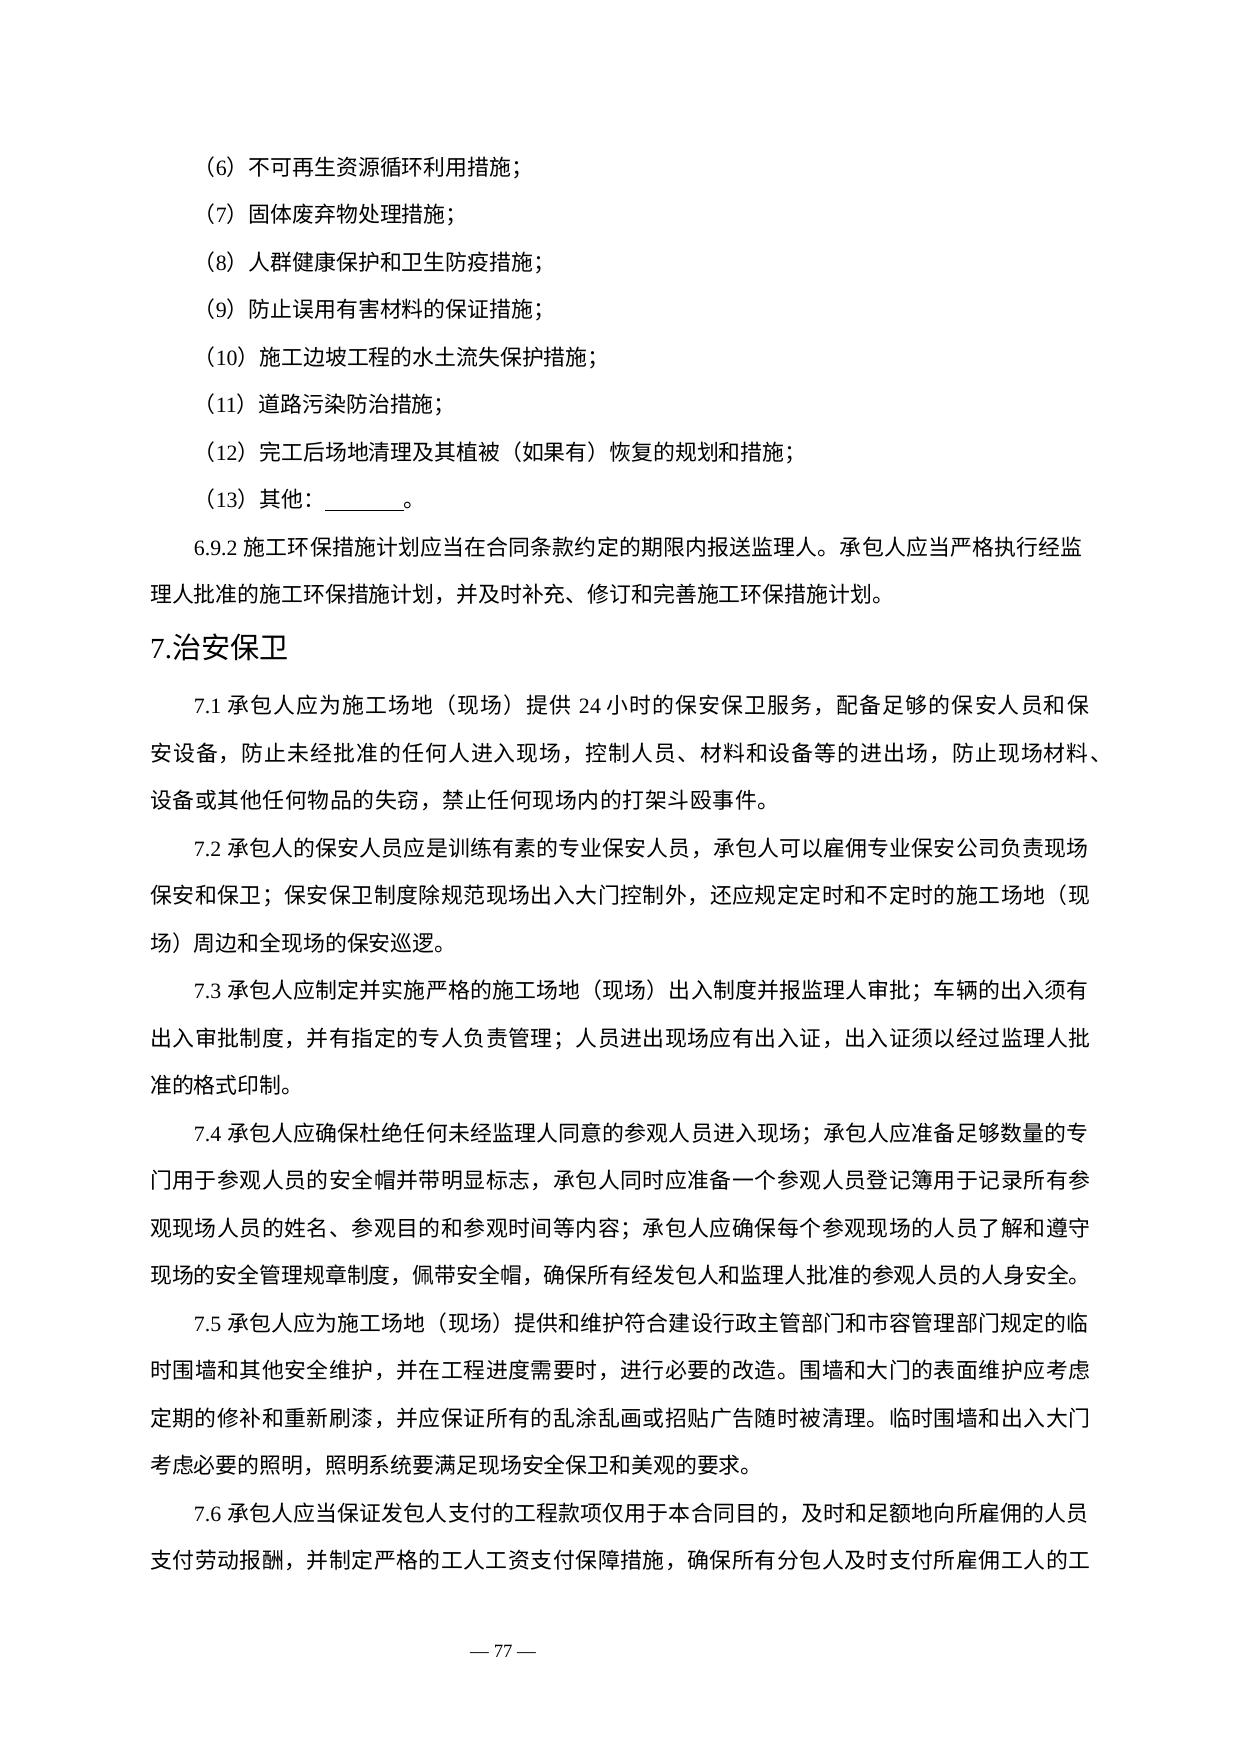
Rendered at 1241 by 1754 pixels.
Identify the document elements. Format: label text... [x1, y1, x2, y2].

text 7.3 承包人应制定并实施严格的施工场地（现场）出入制度并报监理人审批；车辆的出入须有出入审批制度，并有指定的专人负责管理；人员进出现场应有出入证，出入证须以经过监理人批准的格式印制。 [150, 973, 1090, 1100]
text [150, 1496, 1090, 1575]
text 7.4 承包人应确保杜绝任何未经监理人同意的参观人员进入现场；承包人应准备足够数量的专门用于参观人员的安全帽并带明显标志，承包人同时应准备一个参观人员登记簿用于记录所有参观现场人员的姓名、参观目的和参观时间等内容；承包人应确保每个参观现场的人员了解和遵守现场的安全管理规章制度，佩带安全帽，确保所有经发包人和监理人批准的参观人员的人身安全。 [150, 1116, 1090, 1290]
text （7）固体废弃物处理措施； [150, 197, 1086, 229]
text （10）施工边坡工程的水土流失保护措施； [150, 340, 1086, 372]
text 7.1 承包人应为施工场地（现场）提供24小时的保安保卫服务，配备足够的保安人员和保安设备，防止未经批准的任何人进入现场，控制人员、材料和设备等的进出场，防止现场材料、设备或其他任何物品的失窃，禁止任何现场内的打架斗殴事件。 [150, 688, 1090, 815]
text 6.9.2 施工环保措施计划应当在合同条款约定的期限内报送监理人。承包人应当严格执行经监理人批准的施工环保措施计划，并及时补充、修订和完善施工环保措施计划。 [150, 530, 1086, 609]
text 7.2 承包人的保安人员应是训练有素的专业保安人员，承包人可以雇佣专业保安公司负责现场保安和保卫；保安保卫制度除规范现场出入大门控制外，还应规定定时和不定时的施工场地（现场）周边和全现场的保安巡逻。 [150, 831, 1090, 958]
text （9）防止误用有害材料的保证措施； [150, 292, 1086, 324]
text （11）道路污染防治措施； [150, 387, 1086, 419]
text （12）完工后场地清理及其植被（如果有）恢复的规划和措施； [150, 435, 1086, 467]
text （13）其他： 。 [150, 482, 1086, 514]
text （6）不可再生资源循环利用措施； [150, 150, 1086, 182]
text （8）人群健康保护和卫生防疫措施； [150, 245, 1086, 277]
text 7.5 承包人应为施工场地（现场）提供和维护符合建设行政主管部门和市容管理部门规定的临时围墙和其他安全维护，并在工程进度需要时，进行必要的改造。围墙和大门的表面维护应考虑定期的修补和重新刷漆，并应保证所有的乱涂乱画或招贴广告随时被清理。临时围墙和出入大门考虑必要的照明，照明系统要满足现场安全保卫和美观的要求。 [150, 1306, 1090, 1480]
subtitle 7.治安保卫 [150, 625, 1090, 667]
